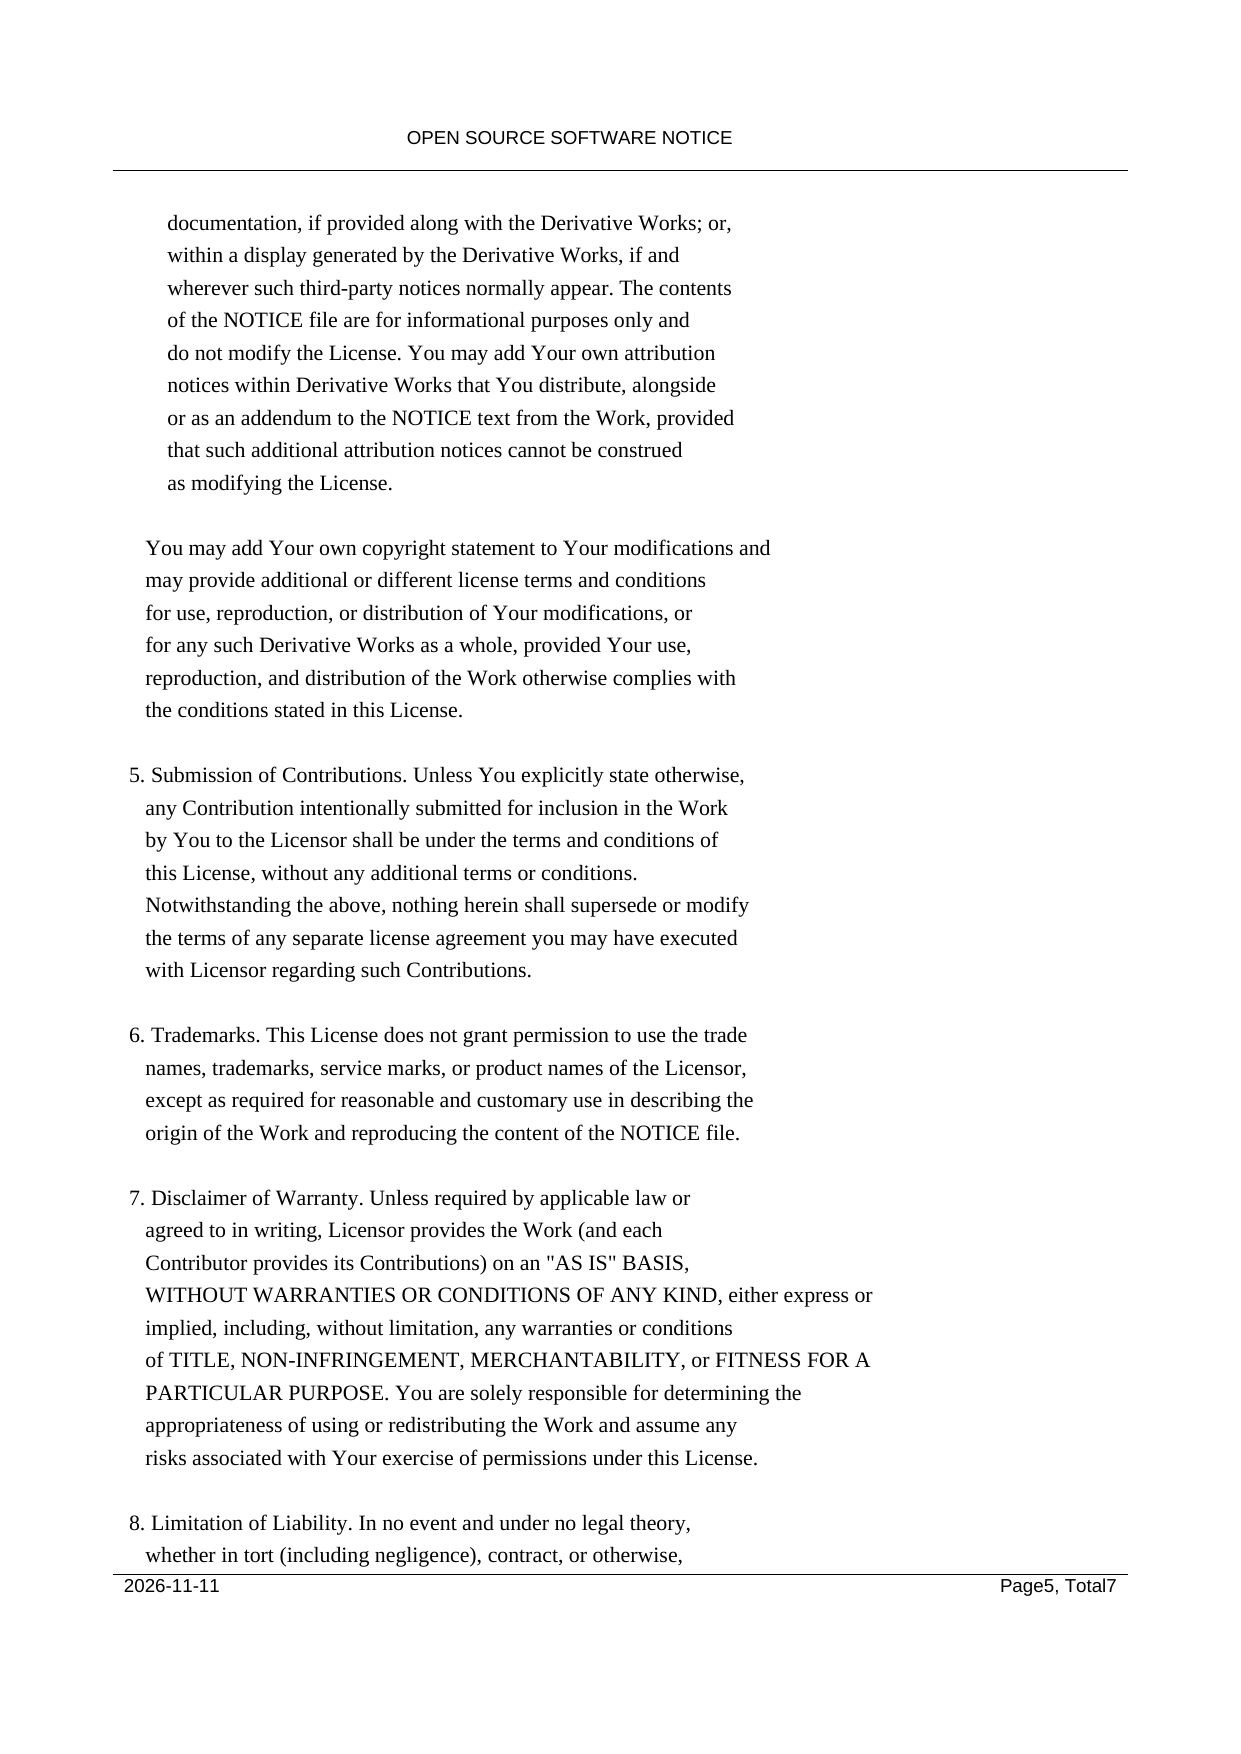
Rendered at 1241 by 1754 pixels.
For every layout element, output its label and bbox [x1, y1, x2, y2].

text [112, 206, 1128, 1571]
